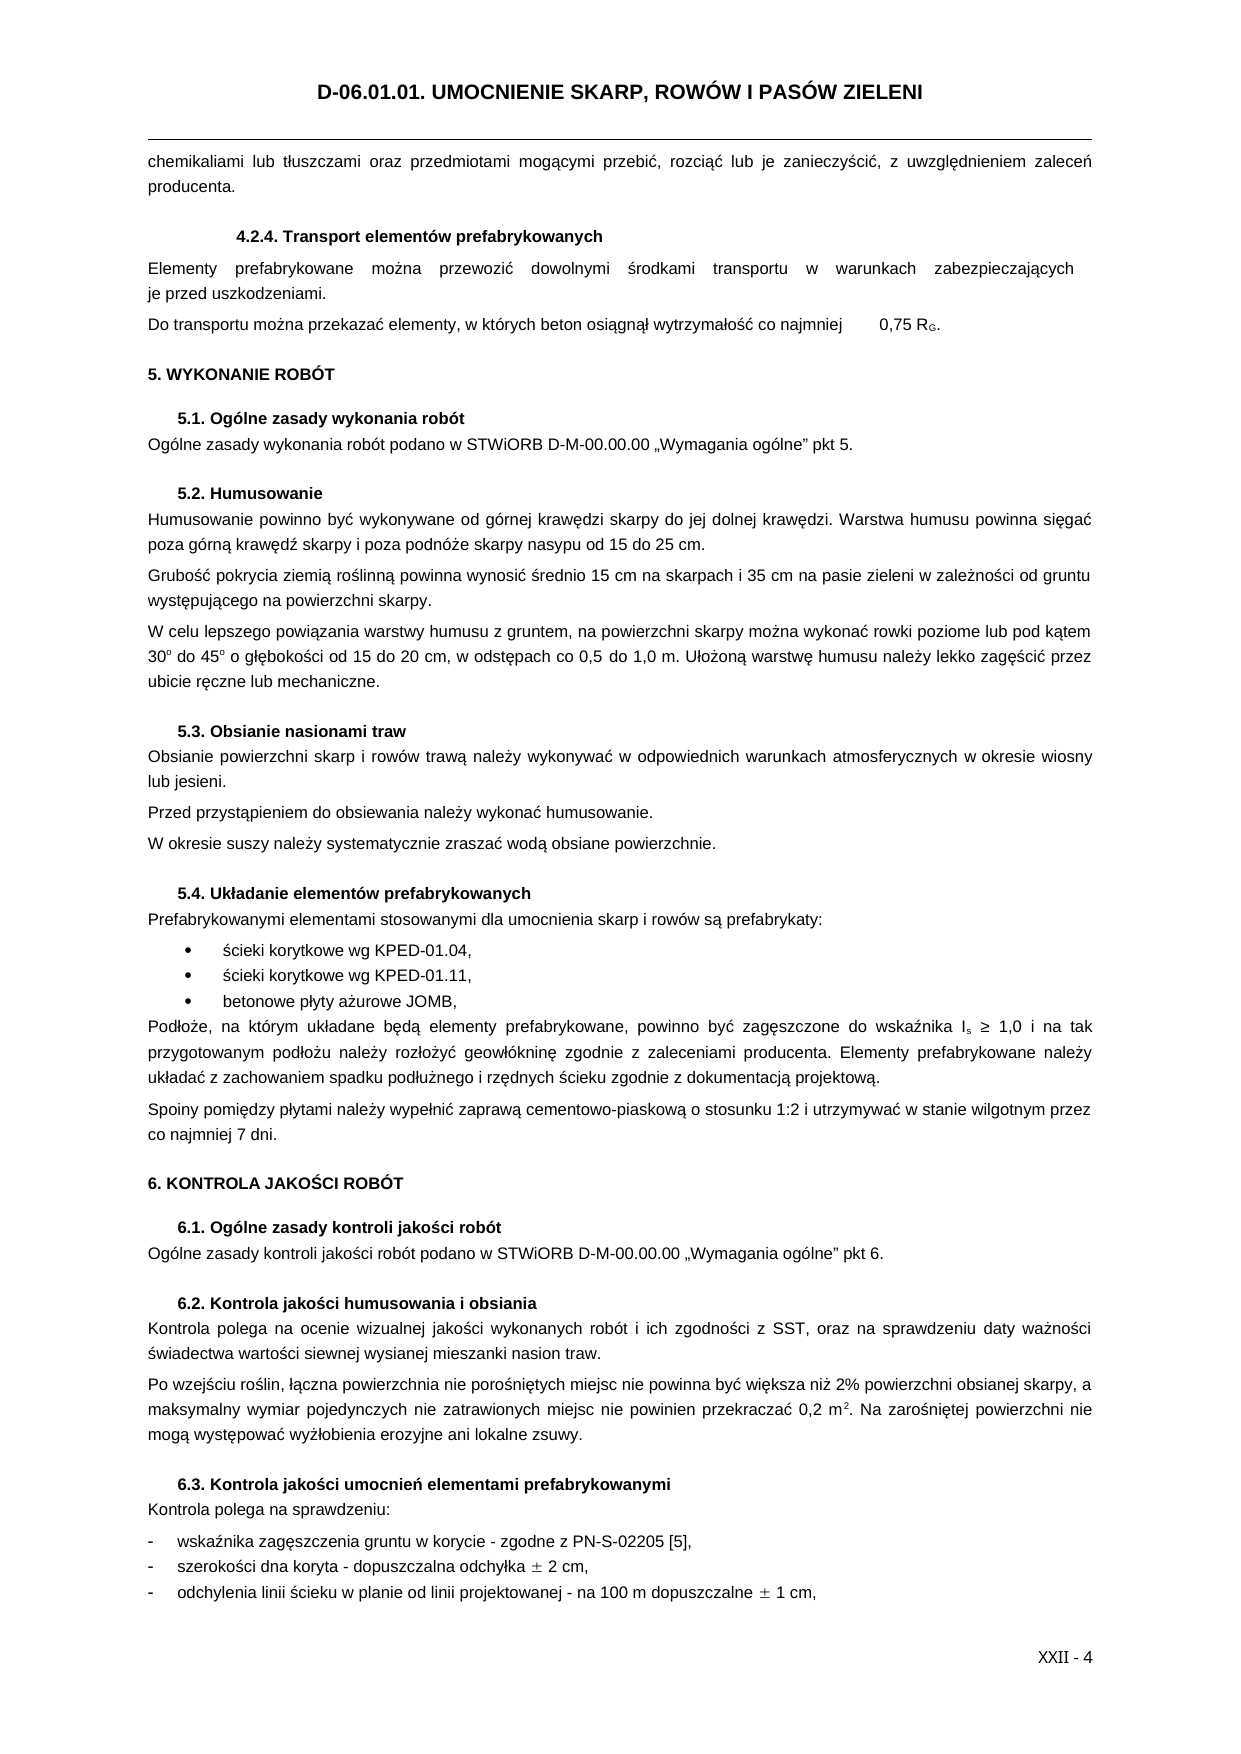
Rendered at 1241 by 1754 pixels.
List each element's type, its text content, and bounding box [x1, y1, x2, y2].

list odchylenia linii ścieku w planie od linii projektowanej - na dopuszczalne , [148, 1582, 1092, 1602]
text Prefabrykowanymi elementami stosowanymi dla umocnienia skarp i rowów są prefabrykaty: [148, 909, 1092, 928]
text Przed przystąpieniem do obsiewania należy wykonać humusowanie. [148, 803, 1092, 822]
list ścieki korytkowe wg KPED-01.04, [185, 940, 1092, 960]
text Do transportu można przekazać elementy, w których beton osiągnął wytrzymałość co najmniej 0,75 RG. [148, 315, 1092, 334]
subtitle Ogólne zasady kontroli jakości robót [177, 1218, 1092, 1237]
text Ogólne zasady wykonania robót podano w STWiORB D-M-00.00.00 „Wymagania ogólne” pkt 5. [148, 434, 1092, 453]
list wskaźnika zagęszczenia gruntu w korycie - zgodne z PN-S-02205 [5], [148, 1531, 1092, 1551]
subtitle KONTROLA JAKOŚCI ROBÓT [148, 1174, 1092, 1193]
text Podłoże, na którym układane będą elementy prefabrykowane, powinno być zagęszczone do wskaźnika Is 1,0 i na tak przygotowanym podłożu należy rozłożyć geowłókninę zgodnie z zaleceniami producenta. Elementy prefabrykowane należy układać z zachowaniem spadku podłużnego i rzędnych ścieku zgodnie z dokumentacją projektową. [148, 1017, 1092, 1087]
subtitle Kontrola jakości umocnień elementami prefabrykowanymi [177, 1475, 1092, 1494]
list szerokości dna koryta - dopuszczalna odchyłka , [148, 1557, 1092, 1576]
subtitle Ogólne zasady wykonania robót [177, 409, 1092, 428]
subtitle Obsianie nasionami traw [177, 721, 1092, 741]
subtitle Humusowanie [177, 484, 1092, 503]
list betonowe płyty ażurowe JOMB, [185, 991, 1092, 1011]
text Grubość pokrycia ziemią roślinną powinna wynosić średnio na skarpach i na pasie zieleni w zależności od gruntu występującego na powierzchni skarpy. [148, 566, 1092, 610]
text Obsianie powierzchni skarp i rowów trawą należy wykonywać w odpowiednich warunkach atmosferycznych w okresie wiosny lub jesieni. [148, 747, 1092, 791]
subtitle Kontrola jakości humusowania i obsiania [177, 1294, 1092, 1313]
subtitle Układanie elementów prefabrykowanych [177, 884, 1092, 903]
text Spoiny pomiędzy płytami należy wypełnić zaprawą cementowo-piaskową o stosunku 1:2 i utrzymywać w stanie wilgotnym przez co najmniej 7 dni. [148, 1099, 1092, 1143]
subtitle WYKONANIE ROBÓT [148, 365, 1092, 384]
subtitle Transport elementów prefabrykowanych [236, 227, 1092, 246]
text Po wzejściu roślin, łączna powierzchnia nie porośniętych miejsc nie powinna być większa niż 2% powierzchni obsianej skarpy, a maksymalny wymiar pojedynczych nie zatrawionych miejsc nie powinien przekraczać . Na zarośniętej powierzchni nie mogą występować wyżłobienia erozyjne ani lokalne zsuwy. [148, 1375, 1092, 1444]
list ścieki korytkowe wg KPED-01.11, [185, 966, 1092, 985]
text Kontrola polega na sprawdzeniu: [148, 1500, 1092, 1519]
text Elementy prefabrykowane można przewozić dowolnymi środkami transportu w warunkach zabezpieczających je przed uszkodzeniami. [148, 259, 1092, 303]
text W okresie suszy należy systematycznie zraszać wodą obsiane powierzchnie. [148, 834, 1092, 853]
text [148, 152, 1092, 196]
text Kontrola polega na ocenie wizualnej jakości wykonanych robót i ich zgodności z SST, oraz na sprawdzeniu daty ważności świadectwa wartości siewnej wysianej mieszanki nasion traw. [148, 1319, 1092, 1363]
text Humusowanie powinno być wykonywane od górnej krawędzi skarpy do jej dolnej krawędzi. Warstwa humusu powinna sięgać poza górną krawędź skarpy i poza podnóże skarpy nasypu od 15 do . [148, 509, 1092, 554]
text Ogólne zasady kontroli jakości robót podano w STWiORB D-M-00.00.00 „Wymagania ogólne” pkt 6. [148, 1244, 1092, 1263]
text W celu lepszego powiązania warstwy humusu z gruntem, na powierzchni skarpy można wykonać rowki poziome lub pod kątem 30o do 45o o głębokości od 15 do , w odstępach co 0,5 do . Ułożoną warstwę humusu należy lekko zagęścić przez ubicie ręczne lub mechaniczne. [148, 622, 1092, 691]
